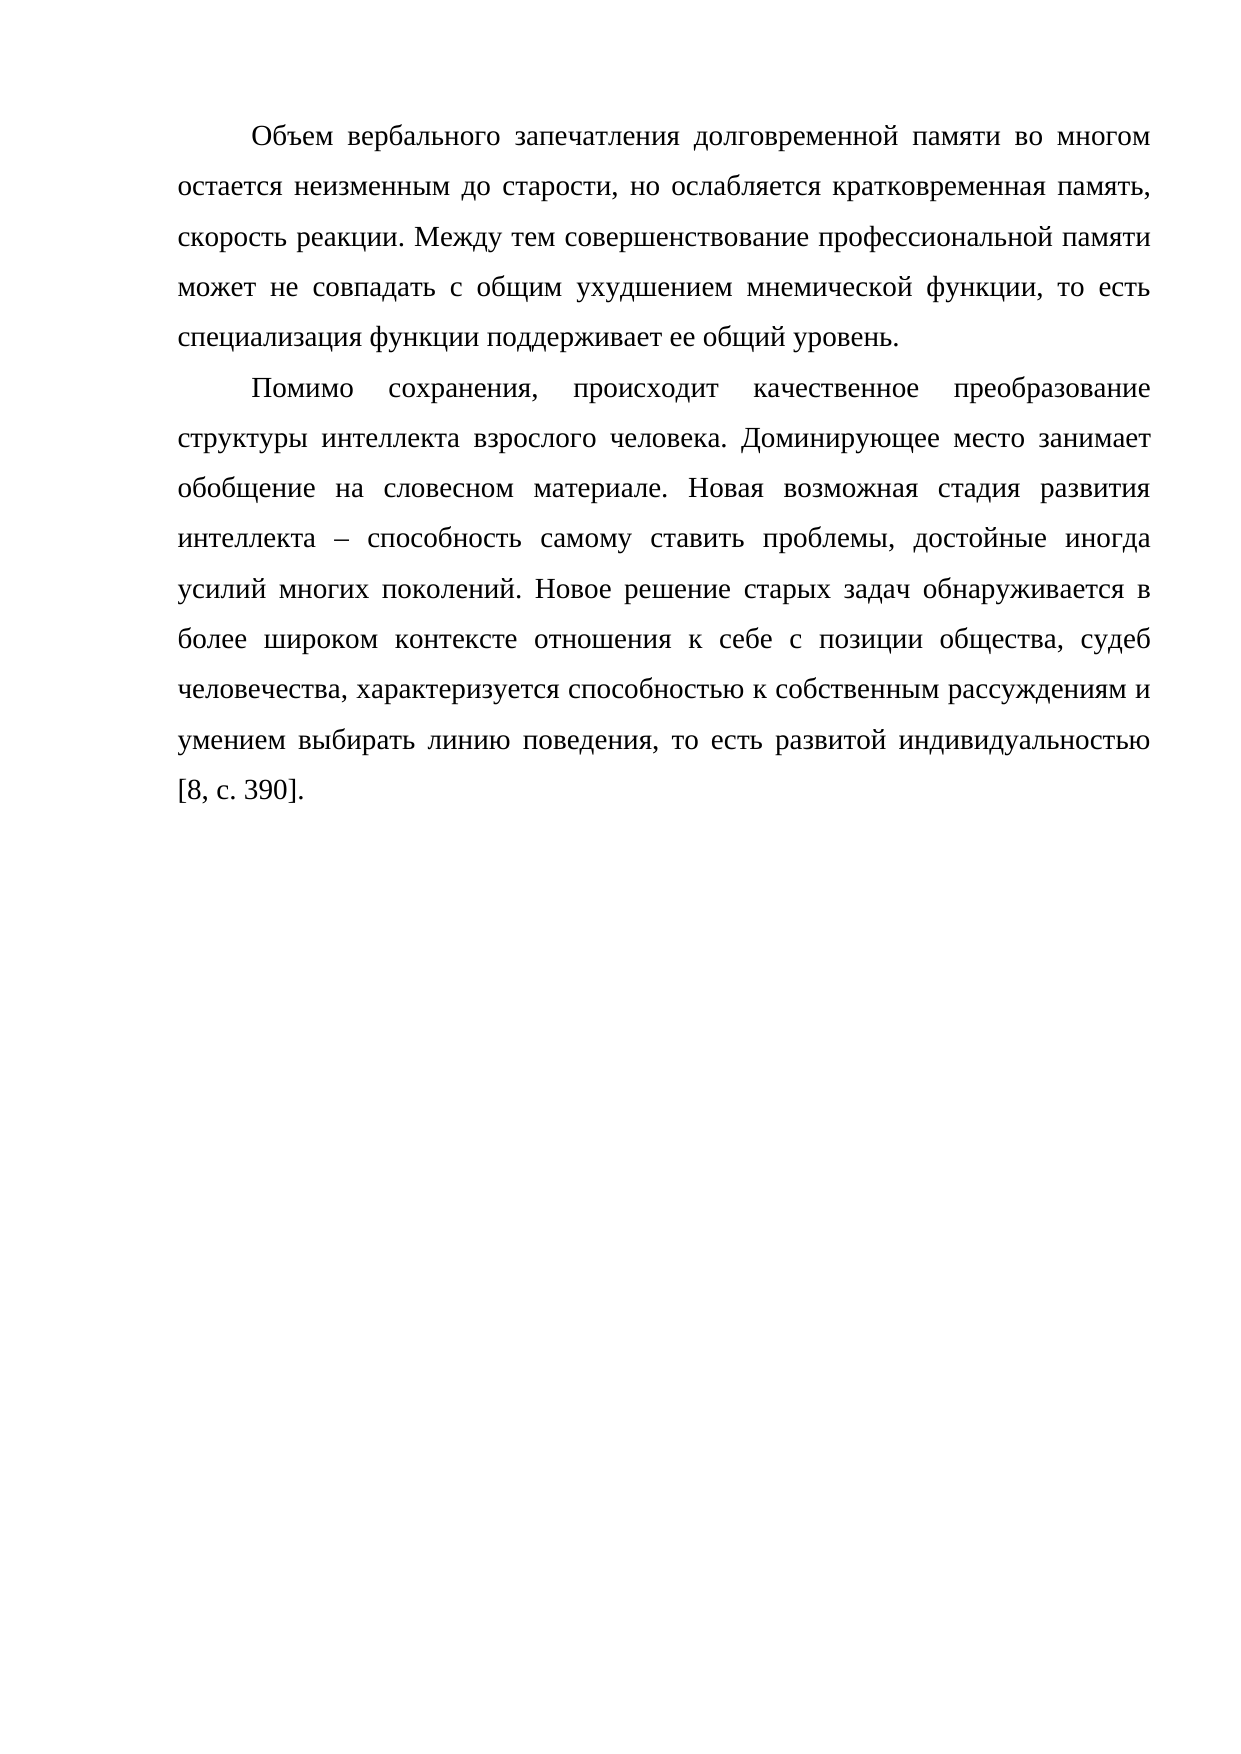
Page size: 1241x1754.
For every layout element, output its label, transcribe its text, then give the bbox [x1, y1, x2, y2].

text Объем вербального запечатления долговременной памяти во многом остается неизменным до старости, но ослабляется кратковременная память, скорость реакции. Между тем совершенствование профессиональной памяти может не совпадать с общим ухудшением мнемической функции, то есть специализация функции поддерживает ее общий уровень. [177, 118, 1152, 353]
text Помимо сохранения, происходит качественное преобразование структуры интеллекта взрослого человека. Доминирующее место занимает обобщение на словесном материале. Новая возможная стадия развития интеллекта – способность самому ставить проблемы, достойные иногда усилий многих поколений. Новое решение старых задач обнаруживается в более широком контексте отношения к себе с позиции общества, судеб человечества, характеризуется способностью к собственным рассуждениям и умением выбирать линию поведения, то есть развитой индивидуальностью [8, с. 390]. [177, 370, 1152, 806]
